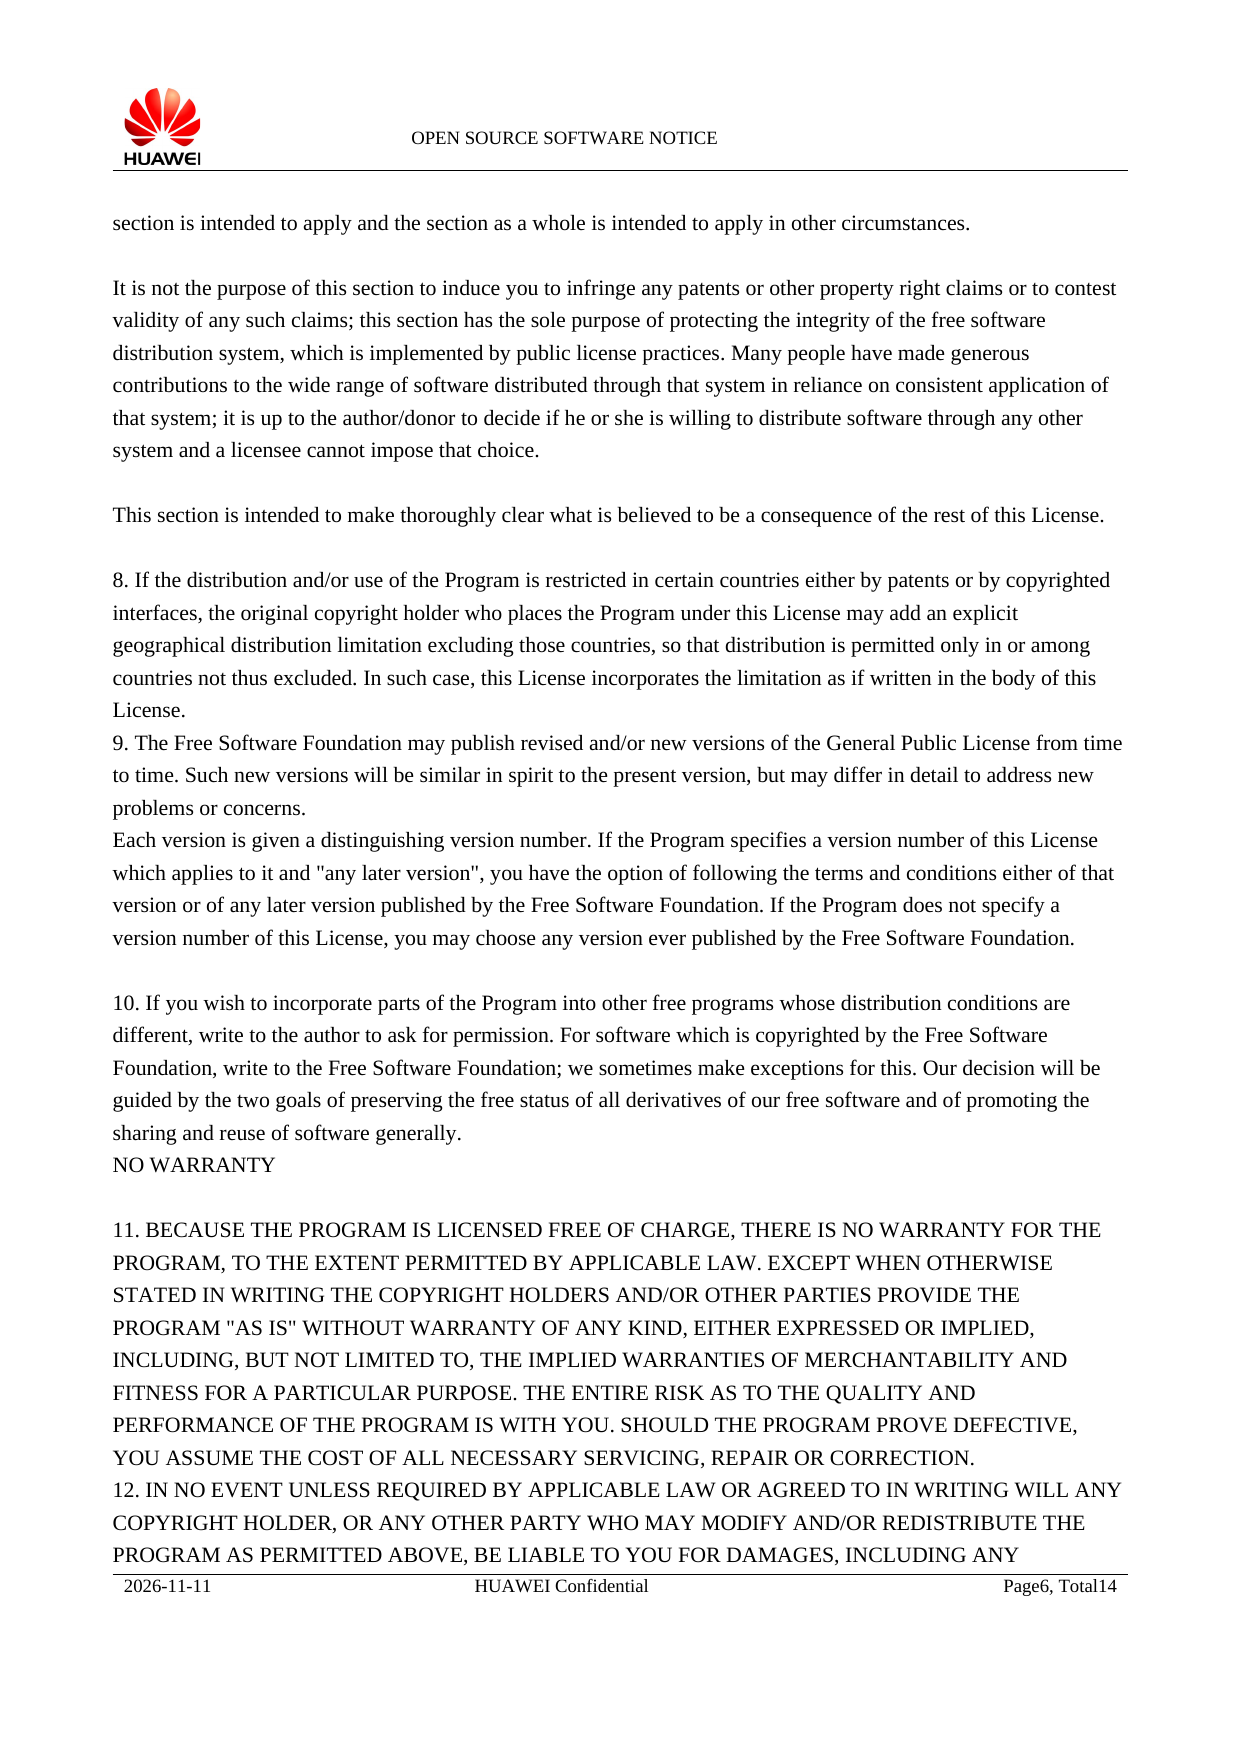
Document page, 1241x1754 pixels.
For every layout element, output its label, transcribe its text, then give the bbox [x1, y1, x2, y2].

picture [124, 88, 201, 165]
